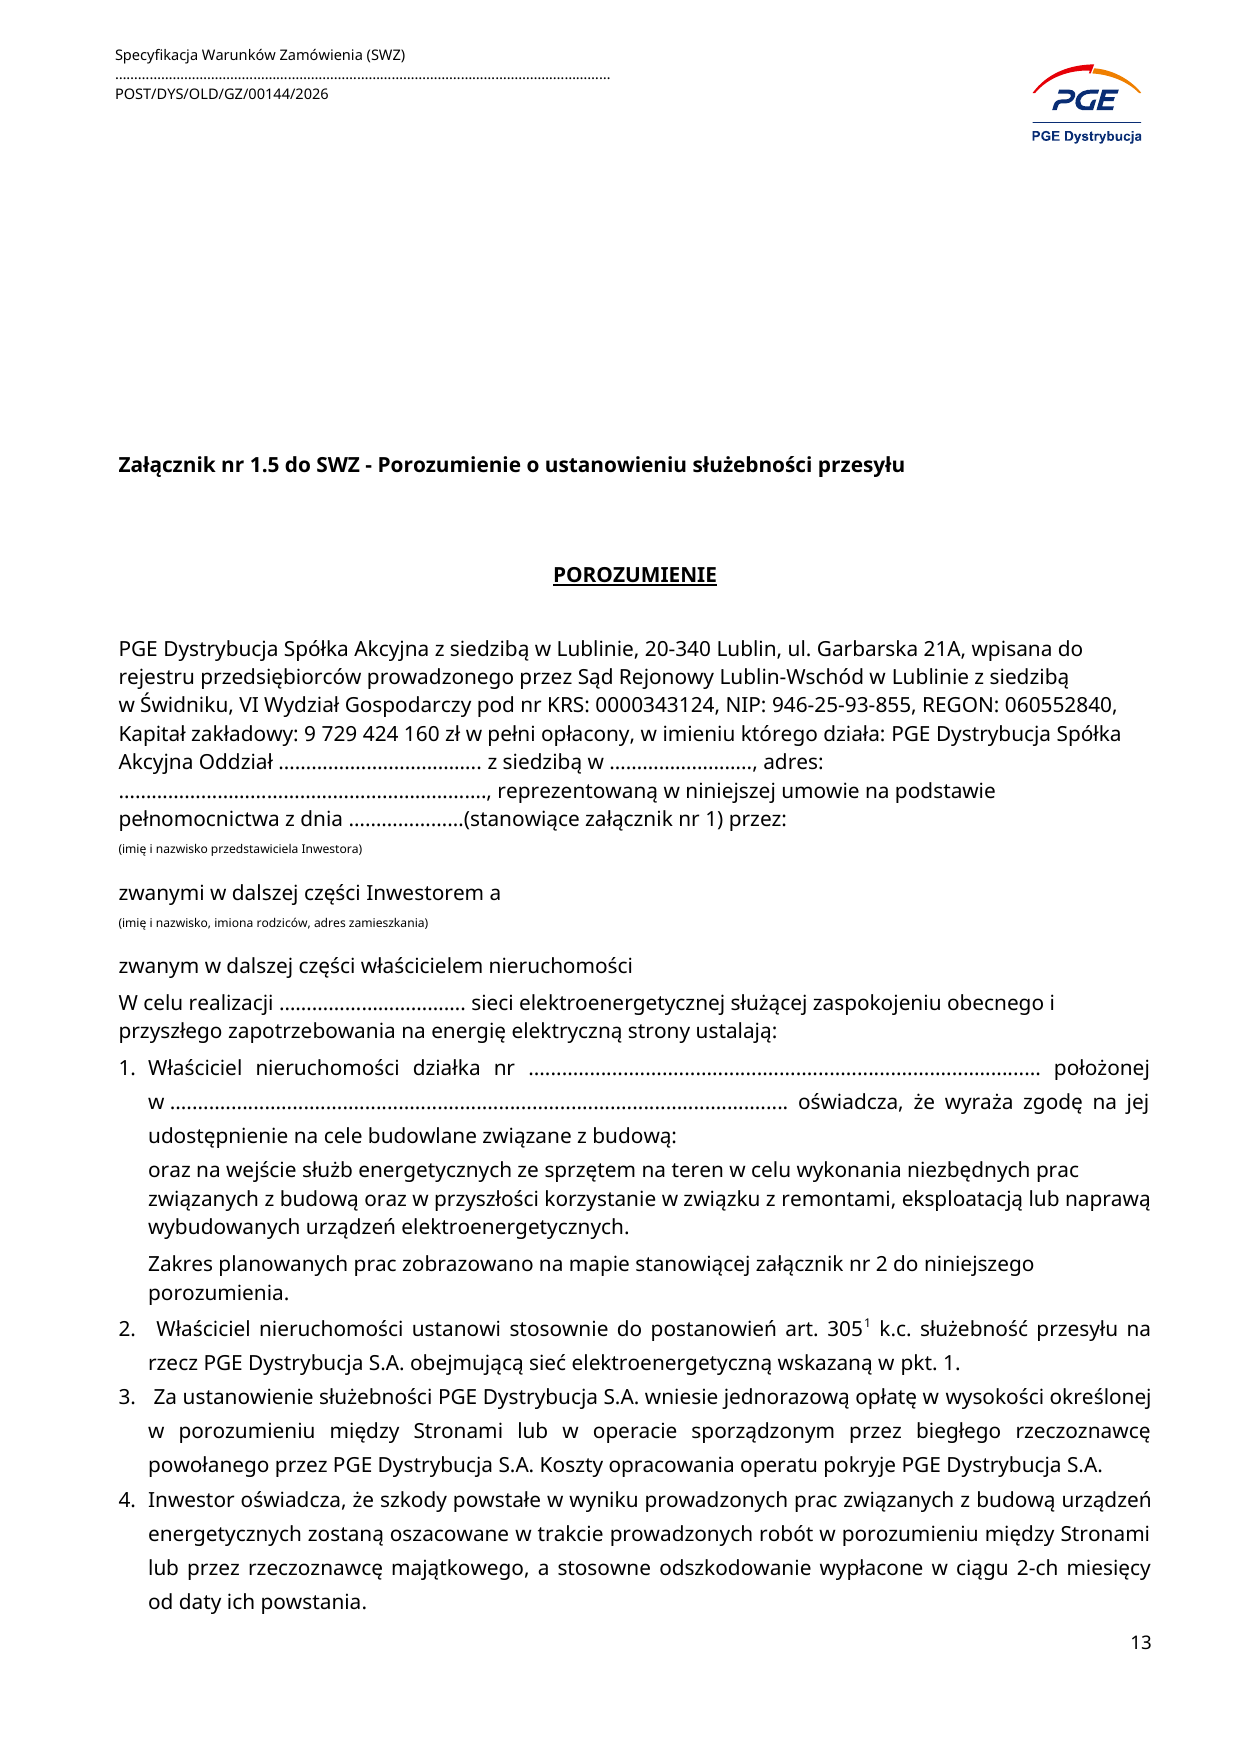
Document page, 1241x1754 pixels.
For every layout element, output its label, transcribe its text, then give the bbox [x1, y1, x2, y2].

text oraz na wejście służb energetycznych ze sprzętem na teren w celu wykonania niezbędnych prac związanych z budową oraz w przyszłości korzystanie w związku z remontami, eksploatacją lub naprawą wybudowanych urządzeń elektroenergetycznych. [148, 1156, 1152, 1241]
text POROZUMIENIE [118, 560, 1152, 588]
text (imię i nazwisko przedstawiciela Inwestora) [118, 841, 1152, 869]
text (imię i nazwisko, imiona rodziców, adres zamieszkania) [118, 914, 1152, 943]
list Za ustanowienie służebności PGE Dystrybucja S.A. wniesie jednorazową opłatę w wysokości określonej w porozumieniu między Stronami lub w operacie sporządzonym przez biegłego rzeczoznawcę powołanego przez PGE Dystrybucja S.A. Koszty opracowania operatu pokryje PGE Dystrybucja S.A. [118, 1382, 1152, 1479]
text Załącznik nr 1.5 do SWZ - Porozumienie o ustanowieniu służebności przesyłu [118, 450, 1152, 478]
text PGE Dystrybucja Spółka Akcyjna z siedzibą w Lublinie, 20-340 Lublin, ul. Garbarska 21A, wpisana do rejestru przedsiębiorców prowadzonego przez Sąd Rejonowy Lublin-Wschód w Lublinie z siedzibą w Świdniku, VI Wydział Gospodarczy pod nr KRS: 0000343124, NIP: 946-25-93-855, REGON: 060552840, Kapitał zakładowy: 9 729 424 160 zł w pełni opłacony, w imieniu którego działa: PGE Dystrybucja Spółka Akcyjna Oddział ……………..……………….. z siedzibą w …………………….., adres: …………………………………………………………., reprezentowaną w niniejszej umowie na podstawie pełnomocnictwa z dnia …………………(stanowiące załącznik nr 1) przez: [118, 634, 1152, 833]
text Zakres planowanych prac zobrazowano na mapie stanowiącej załącznik nr 2 do niniejszego porozumienia. [148, 1249, 1152, 1306]
text zwanym w dalszej części właścicielem nieruchomości [118, 951, 1152, 980]
text zwanymi w dalszej części Inwestorem a [118, 878, 1152, 906]
list Właściciel nieruchomości ustanowi stosownie do postanowień art. 3051 k.c. służebność przesyłu na rzecz PGE Dystrybucja S.A. obejmującą sieć elektroenergetyczną wskazaną w pkt. 1. [118, 1314, 1152, 1377]
text W celu realizacji ……………………………. sieci elektroenergetycznej służącej zaspokojeniu obecnego i przyszłego zapotrzebowania na energię elektryczną strony ustalają: [118, 988, 1152, 1045]
list Inwestor oświadcza, że szkody powstałe w wyniku prowadzonych prac związanych z budową urządzeń energetycznych zostaną oszacowane w trakcie prowadzonych robót w porozumieniu między Stronami lub przez rzeczoznawcę majątkowego, a stosowne odszkodowanie wypłacone w ciągu 2-ch miesięcy od daty ich powstania. [118, 1485, 1152, 1615]
list Właściciel nieruchomości działka nr ............................................................................................ położonej w ............................................................................................................... oświadcza, że wyraża zgodę na jej udostępnienie na cele budowlane związane z budową: [118, 1053, 1152, 1150]
